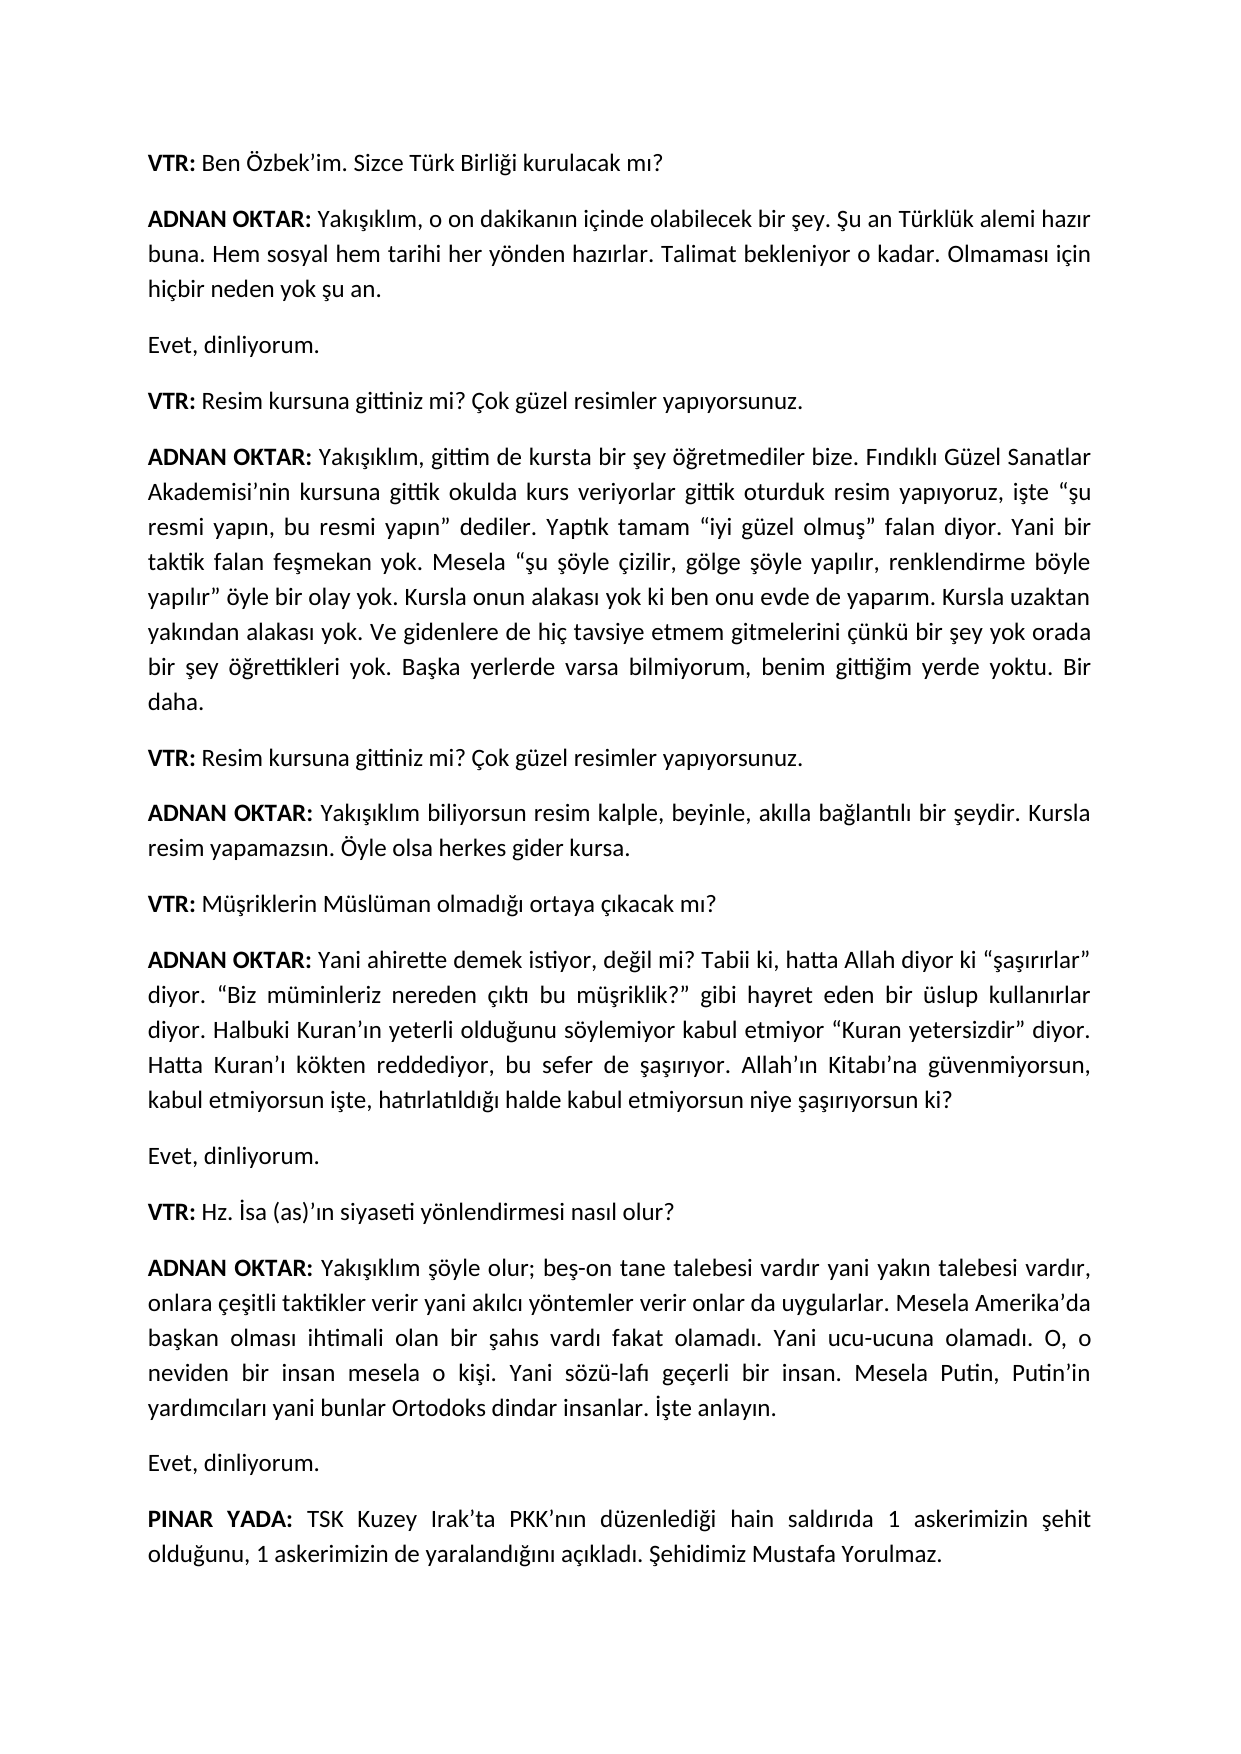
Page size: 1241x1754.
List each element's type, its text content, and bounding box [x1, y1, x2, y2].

text ADNAN OKTAR: Yakışıklım, gittim de kursta bir şey öğretmediler bize. Fındıklı Güzel Sanatlar Akademisi’nin kursuna gittik okulda kurs veriyorlar gittik oturduk resim yapıyoruz, işte “şu resmi yapın, bu resmi yapın” dediler. Yaptık tamam “iyi güzel olmuş” falan diyor. Yani bir taktik falan feşmekan yok. Mesela “şu şöyle çizilir, gölge şöyle yapılır, renklendirme böyle yapılır” öyle bir olay yok. Kursla onun alakası yok ki ben onu evde de yaparım. Kursla uzaktan yakından alakası yok. Ve gidenlere de hiç tavsiye etmem gitmelerini çünkü bir şey yok orada bir şey öğrettikleri yok. Başka yerlerde varsa bilmiyorum, benim gittiğim yerde yoktu. Bir daha. [148, 441, 1093, 716]
text PINAR YADA: TSK Kuzey Irak’ta PKK’nın düzenlediği hain saldırıda 1 askerimizin şehit olduğunu, 1 askerimizin de yaralandığını açıkladı. Şehidimiz Mustafa Yorulmaz. [148, 1503, 1093, 1569]
text Evet, dinliyorum. [148, 329, 1093, 360]
text ADNAN OKTAR: Yakışıklım şöyle olur; beş-on tane talebesi vardır yani yakın talebesi vardır, onlara çeşitli taktikler verir yani akılcı yöntemler verir onlar da uygularlar. Mesela Amerika’da başkan olması ihtimali olan bir şahıs vardı fakat olamadı. Yani ucu-ucuna olamadı. O, o neviden bir insan mesela o kişi. Yani sözü-lafı geçerli bir insan. Mesela Putin, Putin’in yardımcıları yani bunlar Ortodoks dindar insanlar. İşte anlayın. [148, 1252, 1093, 1422]
text VTR: Resim kursuna gittiniz mi? Çok güzel resimler yapıyorsunuz. [148, 385, 1093, 416]
text ADNAN OKTAR: Yakışıklım biliyorsun resim kalple, beyinle, akılla bağlantılı bir şeydir. Kursla resim yapamazsın. Öyle olsa herkes gider kursa. [148, 798, 1093, 863]
text VTR: Resim kursuna gittiniz mi? Çok güzel resimler yapıyorsunuz. [148, 742, 1093, 772]
text Evet, dinliyorum. [148, 1448, 1093, 1478]
text VTR: Hz. İsa (as)’ın siyaseti yönlendirmesi nasıl olur? [148, 1196, 1093, 1226]
text VTR: Ben Özbek’im. Sizce Türk Birliği kurulacak mı? [148, 148, 1093, 178]
text Evet, dinliyorum. [148, 1140, 1093, 1171]
text ADNAN OKTAR: Yani ahirette demek istiyor, değil mi? Tabii ki, hatta Allah diyor ki “şaşırırlar” diyor. “Biz müminleriz nereden çıktı bu müşriklik?” gibi hayret eden bir üslup kullanırlar diyor. Halbuki Kuran’ın yeterli olduğunu söylemiyor kabul etmiyor “Kuran yetersizdir” diyor. Hatta Kuran’ı kökten reddediyor, bu sefer de şaşırıyor. Allah’ın Kitabı’na güvenmiyorsun, kabul etmiyorsun işte, hatırlatıldığı halde kabul etmiyorsun niye şaşırıyorsun ki? [148, 944, 1093, 1115]
text ADNAN OKTAR: Yakışıklım, o on dakikanın içinde olabilecek bir şey. Şu an Türklük alemi hazır buna. Hem sosyal hem tarihi her yönden hazırlar. Talimat bekleniyor o kadar. Olmaması için hiçbir neden yok şu an. [148, 203, 1093, 304]
text VTR: Müşriklerin Müslüman olmadığı ortaya çıkacak mı? [148, 888, 1093, 919]
